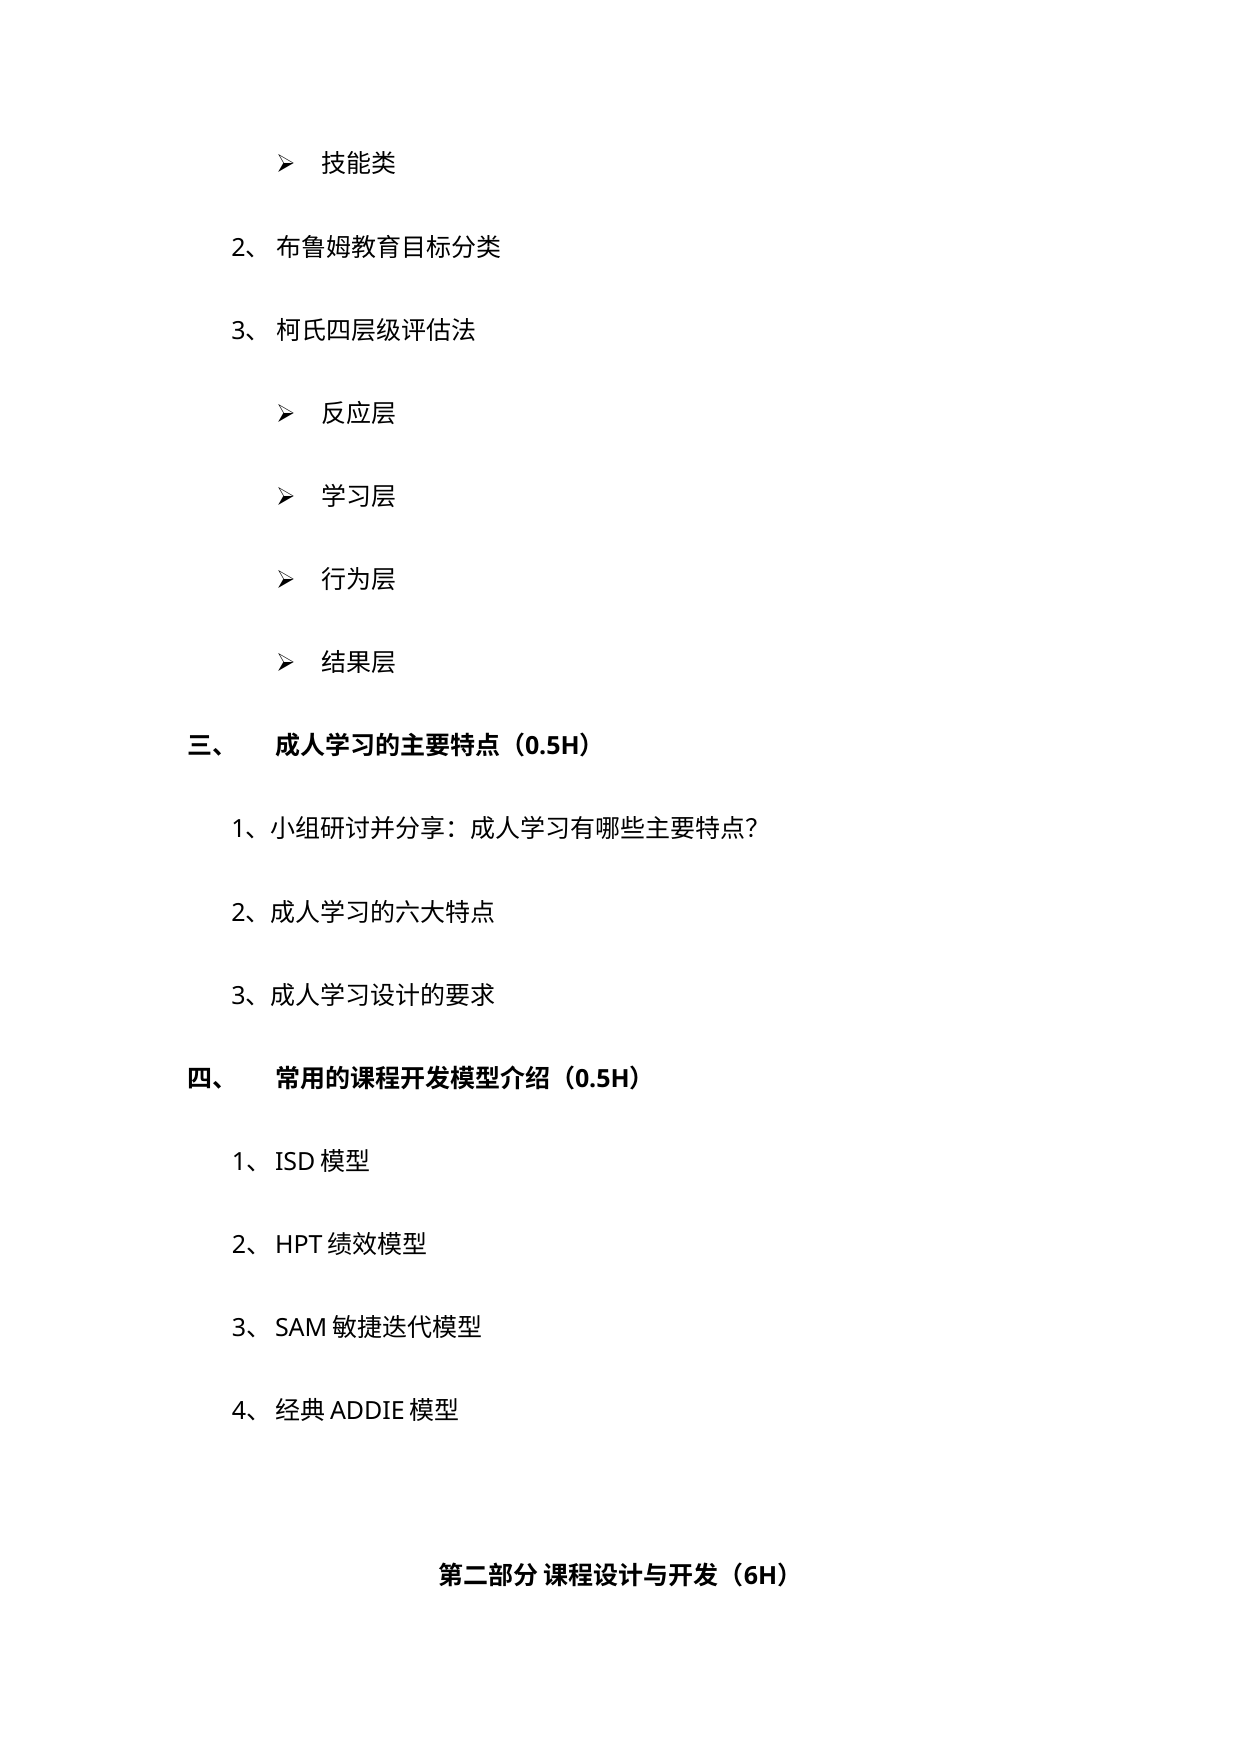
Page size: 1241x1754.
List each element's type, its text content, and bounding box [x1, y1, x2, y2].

list 学习层 [276, 462, 1053, 527]
list 行为层 [276, 545, 1053, 610]
list 反应层 [276, 379, 1053, 444]
text 第二部分 课程设计与开发（6H） [187, 1541, 1053, 1606]
list 成人学习的主要特点（0.5H） [187, 711, 1053, 776]
list 3、成人学习设计的要求 [231, 961, 1053, 1026]
list 布鲁姆教育目标分类 [231, 213, 1053, 278]
list ISD模型 [232, 1127, 1053, 1192]
list SAM敏捷迭代模型 [232, 1293, 1053, 1358]
list 技能类 [276, 129, 1053, 194]
list 经典ADDIE模型 [232, 1376, 1053, 1441]
list 1、小组研讨并分享：成人学习有哪些主要特点？ [231, 794, 1053, 859]
list 柯氏四层级评估法 [231, 296, 1053, 361]
list 结果层 [276, 628, 1053, 693]
list 常用的课程开发模型介绍（0.5H） [187, 1044, 1053, 1109]
list HPT绩效模型 [232, 1210, 1053, 1275]
list 2、成人学习的六大特点 [231, 878, 1053, 943]
